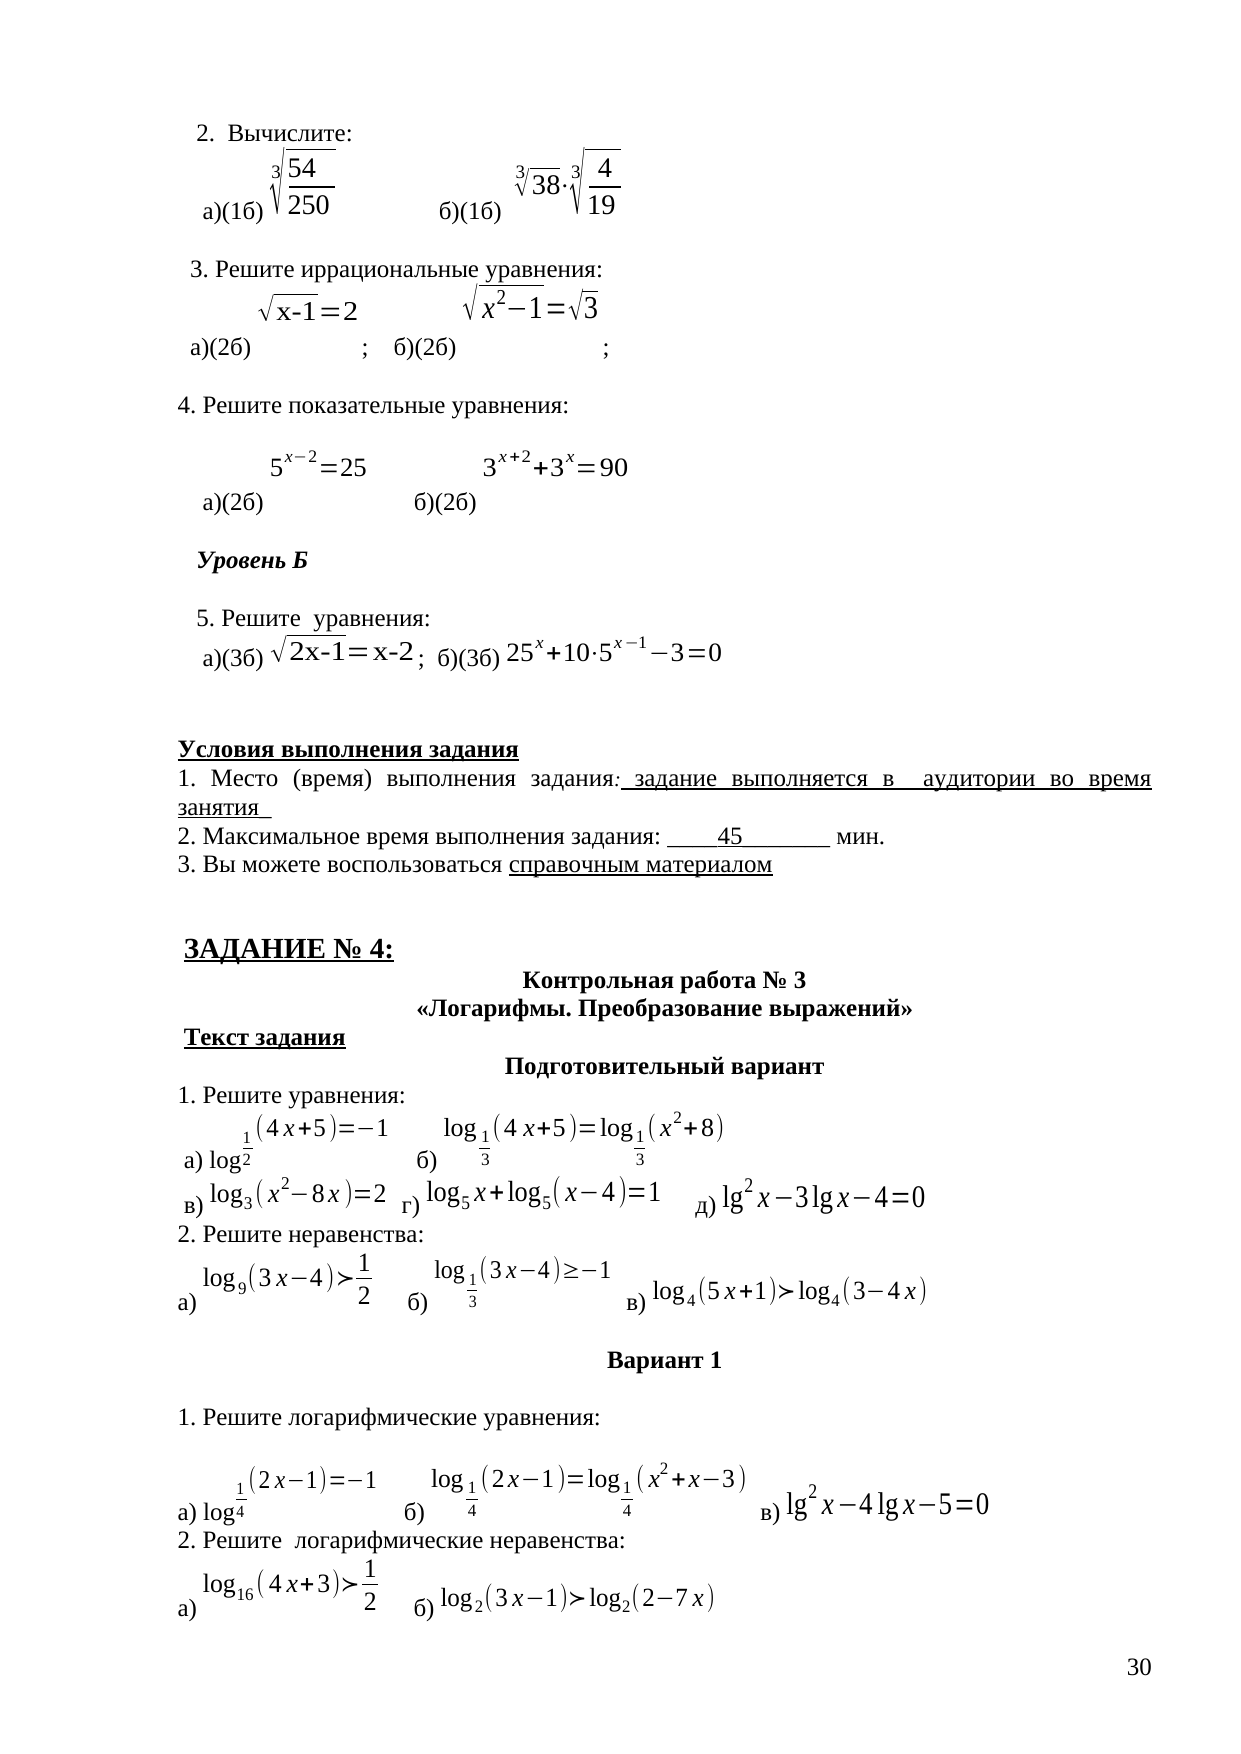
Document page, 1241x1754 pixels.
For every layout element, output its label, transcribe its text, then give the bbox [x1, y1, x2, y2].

text 1. Место (время) выполнения задания: задание выполняется в аудитории во время занятия_ [177, 763, 1152, 821]
text 1. Решите уравнения: [177, 1080, 1152, 1108]
text а)(2б) б)(2б) [177, 448, 1152, 516]
text Контрольная работа № 3 [177, 965, 1152, 993]
text в) г) д) [177, 1174, 1152, 1219]
text 2. Вычислите: [177, 118, 1152, 147]
text 2. Решите неравенства: [177, 1219, 1152, 1248]
text 4. Решите показательные уравнения: [177, 390, 1152, 419]
text а) б) в) [177, 1248, 1152, 1316]
text «Логарифмы. Преобразование выражений» [177, 993, 1152, 1022]
text Условия выполнения задания [177, 734, 1152, 763]
text 1. Решите логарифмические уравнения: [177, 1402, 1152, 1431]
text а) log б) в) [177, 1460, 1152, 1526]
text а) log б) [177, 1108, 1152, 1174]
text Уровень Б [177, 545, 1152, 574]
text Текст задания [177, 1022, 1152, 1051]
text 2. Решите логарифмические неравенства: [177, 1526, 1152, 1554]
text а) б) [177, 1554, 1152, 1622]
text Подготовительный вариант [177, 1051, 1152, 1080]
text 3. Решите иррациональные уравнения: [177, 254, 1152, 283]
text а)(2б) ; б)(2б) ; [177, 283, 1152, 361]
text Вариант 1 [177, 1345, 1152, 1373]
text 5. Решите уравнения: [177, 603, 1152, 631]
text 3. Вы можете воспользоваться справочным материалом [177, 849, 1152, 878]
text а)(1б) б)(1б) [177, 147, 1152, 225]
text 2. Максимальное время выполнения задания: ____45_______ мин. [177, 821, 1152, 849]
text а)(3б) ; б)(3б) [177, 631, 1152, 672]
text ЗАДАНИЕ № 4: [177, 931, 1152, 965]
